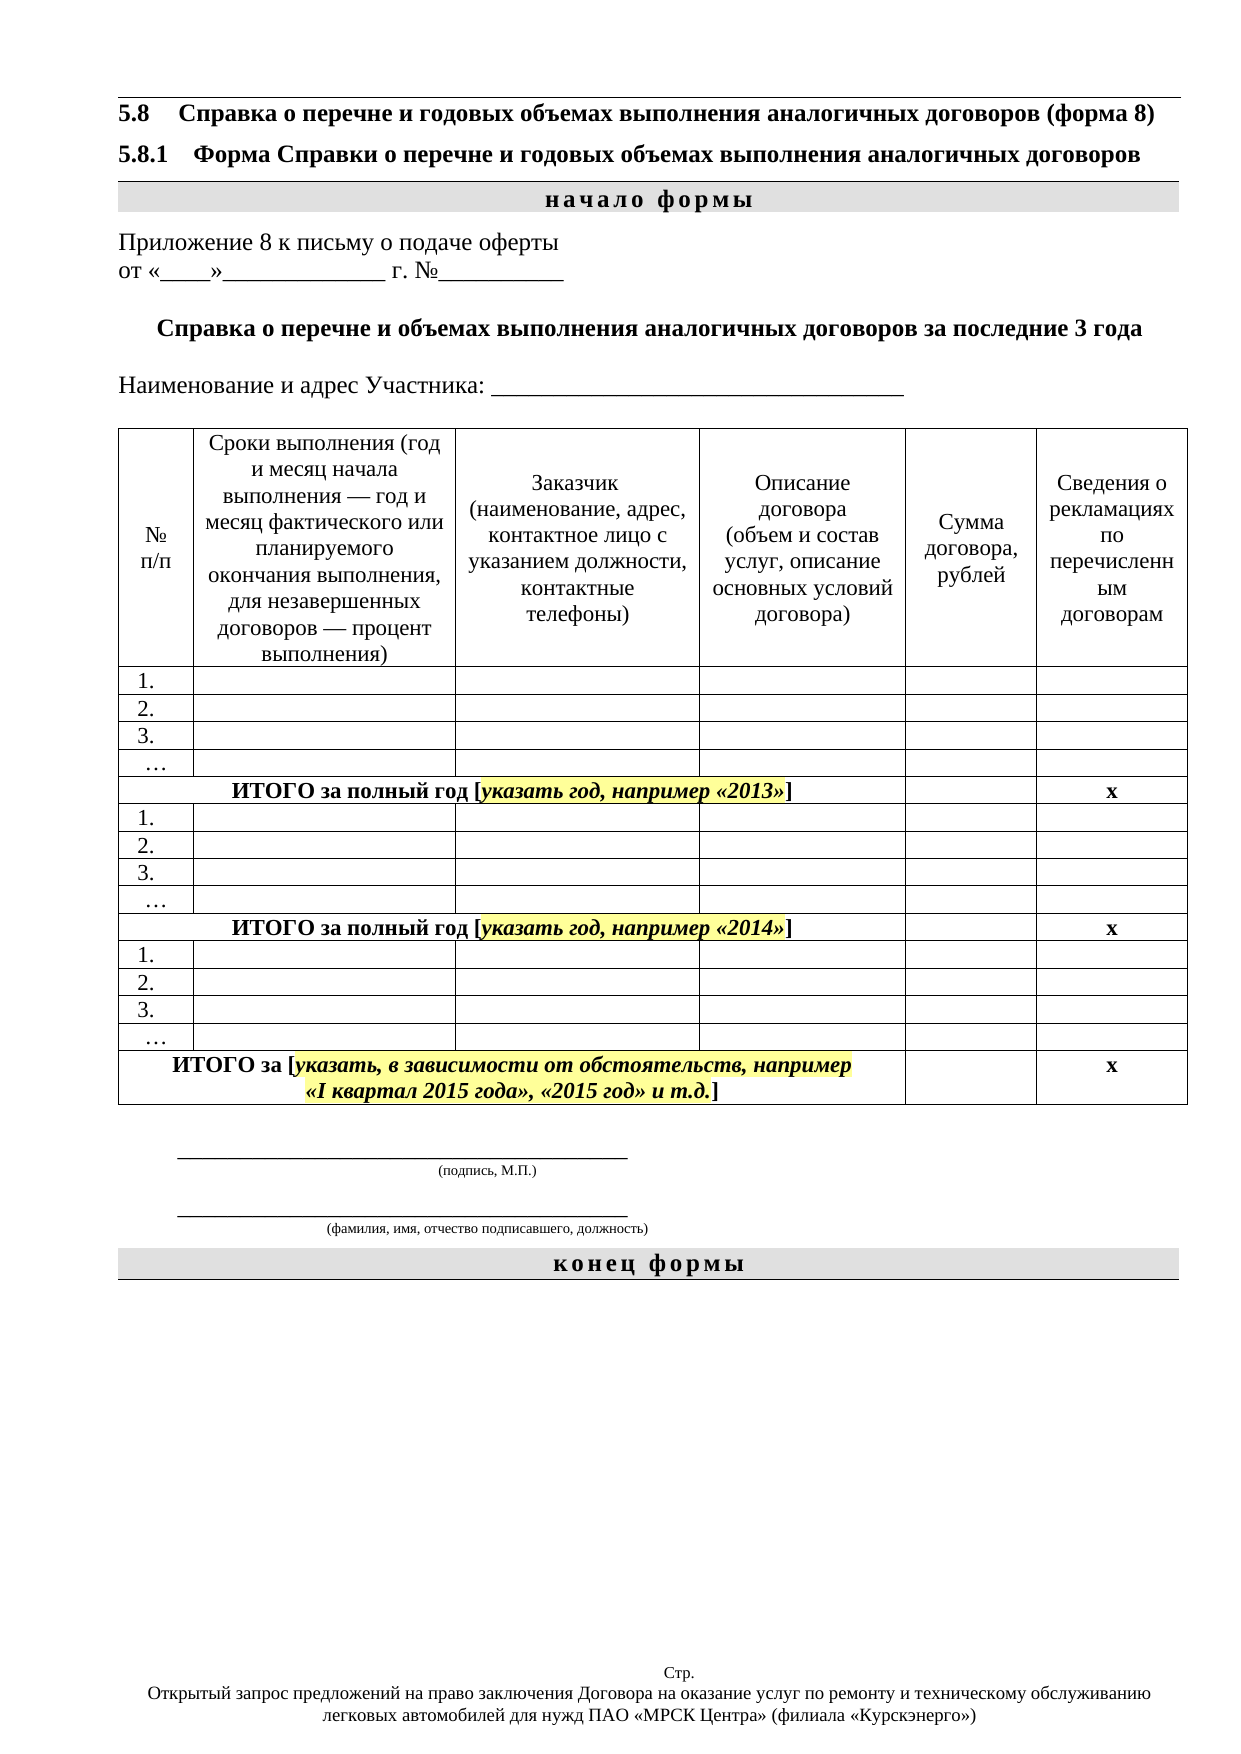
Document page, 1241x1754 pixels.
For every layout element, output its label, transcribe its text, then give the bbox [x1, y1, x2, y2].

subtitle Справка о перечне и годовых объемах выполнения аналогичных договоров (форма 8) [118, 98, 1181, 127]
table_cell [119, 804, 193, 831]
table_cell [119, 695, 193, 721]
table_cell [194, 722, 455, 748]
table_cell [700, 750, 905, 776]
table_cell [906, 832, 1036, 858]
table_cell [119, 722, 193, 748]
text конец формы [118, 1248, 1179, 1279]
table_cell [1037, 969, 1187, 995]
text Приложение 8 к письму о подаче оферты от «____»_____________ г. №__________ [118, 227, 1181, 284]
table_cell х [1037, 777, 1187, 803]
table_cell [456, 886, 699, 913]
table_cell [906, 722, 1036, 748]
table_cell [456, 941, 699, 968]
table_cell [1037, 859, 1187, 885]
table_cell [194, 886, 455, 913]
table_cell х [1037, 1051, 1187, 1103]
table_cell [119, 832, 193, 858]
table_cell [456, 722, 699, 748]
subtitle Форма Справки о перечне и годовых объемах выполнения аналогичных договоров [118, 139, 1181, 168]
table_cell [194, 832, 455, 858]
table_cell [194, 1024, 455, 1050]
table_cell [456, 969, 699, 995]
table_cell [194, 859, 455, 885]
text ____________________________________ [118, 1133, 1181, 1162]
table_cell [119, 996, 193, 1022]
table_cell [906, 777, 1036, 803]
table_header Сведения о рекламациях по перечисленным договорам [1037, 429, 1187, 666]
table_cell [1037, 996, 1187, 1022]
table_cell ИТОГО за полный год [указать год, например «2013»] [119, 777, 481, 803]
table_cell [1037, 722, 1187, 748]
table_cell [700, 1024, 905, 1050]
table_cell [194, 667, 455, 694]
table_header Сроки выполнения (год и месяц начала выполнения — год и месяц фактического или планируемого окончания выполнения, для незавершенных договоров — процент выполнения) [194, 429, 455, 666]
table_cell [700, 804, 905, 831]
table_cell ИТОГО за полный год [указать год, например «2014»] [785, 914, 905, 940]
table_header № п/п [119, 429, 193, 666]
table_header Описание договора (объем и состав услуг, описание основных условий договора) [700, 429, 905, 666]
table_cell [906, 914, 1036, 940]
table_cell [456, 750, 699, 776]
table_cell [194, 969, 455, 995]
table_cell [119, 859, 193, 885]
table_cell [194, 695, 455, 721]
table_cell ИТОГО за полный год [указать год, например «2014»] [119, 914, 481, 940]
table_header Сумма договора, рублей [906, 429, 1036, 666]
table_cell [700, 941, 905, 968]
table_cell [456, 1024, 699, 1050]
table_header Заказчик (наименование, адрес, контактное лицо с указанием должности, контактные телефоны) [456, 429, 699, 666]
text (фамилия, имя, отчество подписавшего, должность) [118, 1219, 797, 1248]
table_cell [119, 667, 193, 694]
table_cell [906, 695, 1036, 721]
table_cell [194, 804, 455, 831]
table_cell [700, 886, 905, 913]
table_cell [906, 941, 1036, 968]
table_cell [1037, 804, 1187, 831]
table_cell [906, 667, 1036, 694]
table_cell ИТОГО за полный год [указать год, например «2013»] [785, 777, 905, 803]
text начало формы [118, 182, 1179, 212]
table_cell … [119, 886, 193, 913]
table_cell [456, 996, 699, 1022]
table_cell [194, 750, 455, 776]
table_cell ИТОГО за [указать, в зависимости от обстоятельств, например «I квартал 2015 года», «2015 год» и т.д.] [711, 1051, 905, 1103]
table_cell … [119, 1024, 193, 1050]
table_cell [194, 996, 455, 1022]
table_cell [456, 667, 699, 694]
table_cell [1037, 941, 1187, 968]
table_cell [456, 695, 699, 721]
table_cell [906, 804, 1036, 831]
table_cell [700, 722, 905, 748]
table_cell [1037, 695, 1187, 721]
table_cell [456, 804, 699, 831]
table_cell [119, 941, 193, 968]
table_cell [1037, 1024, 1187, 1050]
table_cell [700, 996, 905, 1022]
table_cell … [119, 750, 193, 776]
table_cell [1037, 832, 1187, 858]
table_cell [906, 969, 1036, 995]
table_cell [906, 859, 1036, 885]
table_cell [700, 832, 905, 858]
text (подпись, М.П.) [118, 1162, 797, 1191]
table_cell [906, 750, 1036, 776]
table_cell [1037, 667, 1187, 694]
table_cell [456, 859, 699, 885]
text Справка о перечне и объемах выполнения аналогичных договоров за последние 3 года [118, 313, 1181, 342]
table_cell [906, 1051, 1036, 1103]
table_cell [194, 941, 455, 968]
text Наименование и адрес Участника: _________________________________ [118, 371, 1181, 399]
table_cell х [1037, 914, 1187, 940]
table_cell [700, 969, 905, 995]
table_cell [119, 969, 193, 995]
table_cell [906, 996, 1036, 1022]
text ____________________________________ [118, 1191, 1181, 1219]
table_cell [1037, 886, 1187, 913]
table_cell [906, 1024, 1036, 1050]
table_cell [700, 859, 905, 885]
table_cell [906, 886, 1036, 913]
table_cell ИТОГО за [указать, в зависимости от обстоятельств, например «I квартал 2015 года», «2015 год» и т.д.] [119, 1051, 305, 1103]
table_cell [700, 667, 905, 694]
table_cell [700, 695, 905, 721]
table_cell [456, 832, 699, 858]
table_cell [1037, 750, 1187, 776]
